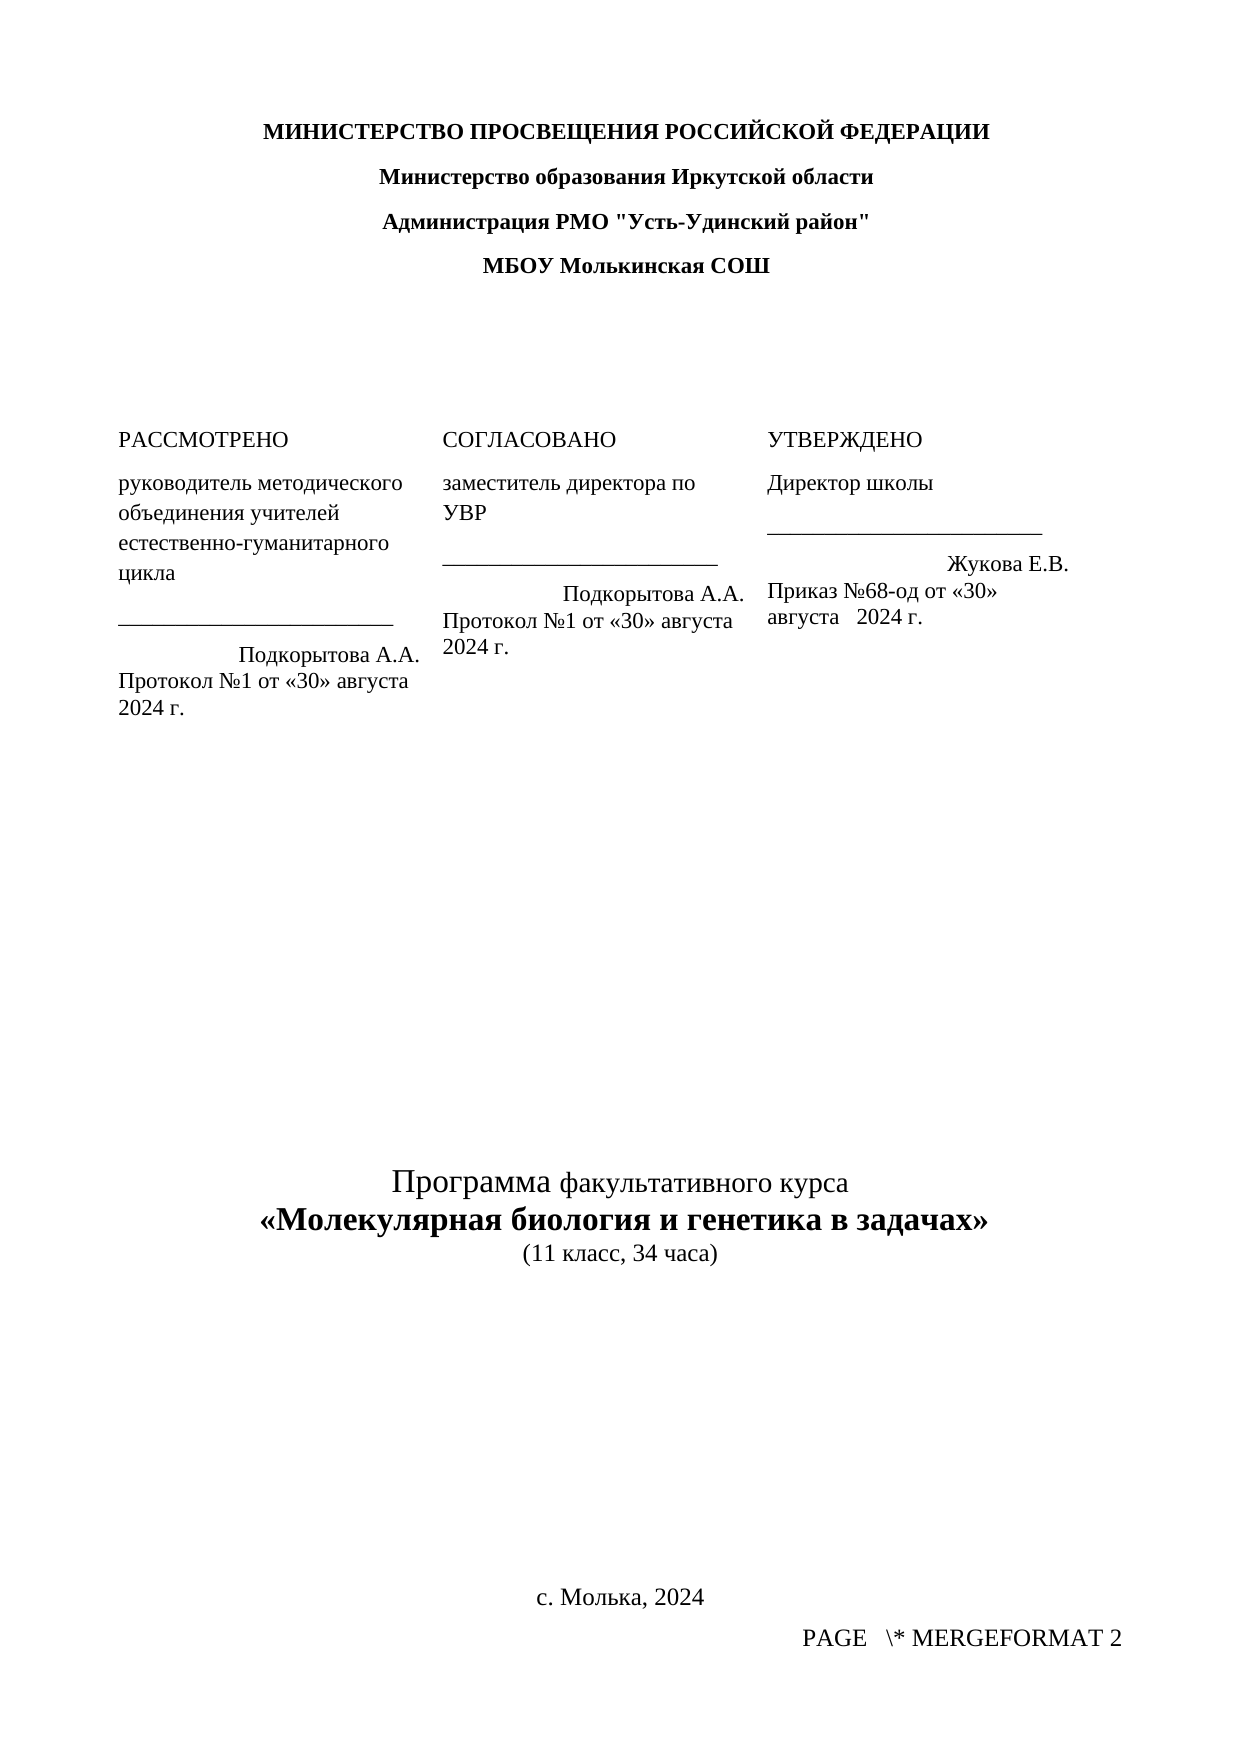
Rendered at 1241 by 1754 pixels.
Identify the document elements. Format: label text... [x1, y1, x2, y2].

table_header РАССМОТРЕНО руководитель методического объединения учителей естественно-гуманитарного цикла ________________________ Подкорытова А.А. Протокол №1 от «30» августа 2024 г. [107, 426, 431, 759]
text МИНИСТЕРСТВО ПРОСВЕЩЕНИЯ РОССИЙСКОЙ ФЕДЕРАЦИИ [131, 118, 1122, 144]
text с. Молька, 2024 [118, 1582, 1122, 1611]
text Программа факультативного курса [118, 1161, 1122, 1200]
text Администрация РМО "Усть-Удинский район" [131, 208, 1122, 234]
table_header УТВЕРЖДЕНО Директор школы ________________________ Жукова Е.В. Приказ №68-од от «30» августа 2024 г. [756, 426, 1080, 759]
text (11 класс, 34 часа) [118, 1238, 1122, 1267]
text «Молекулярная биология и генетика в задачах» [118, 1200, 1122, 1238]
table_header СОГЛАСОВАНО заместитель директора по УВР ________________________ Подкорытова А.А. Протокол №1 от «30» августа 2024 г. [431, 426, 756, 759]
text МБОУ Молькинская СОШ [131, 252, 1122, 279]
text Министерство образования Иркутской области [131, 163, 1122, 189]
